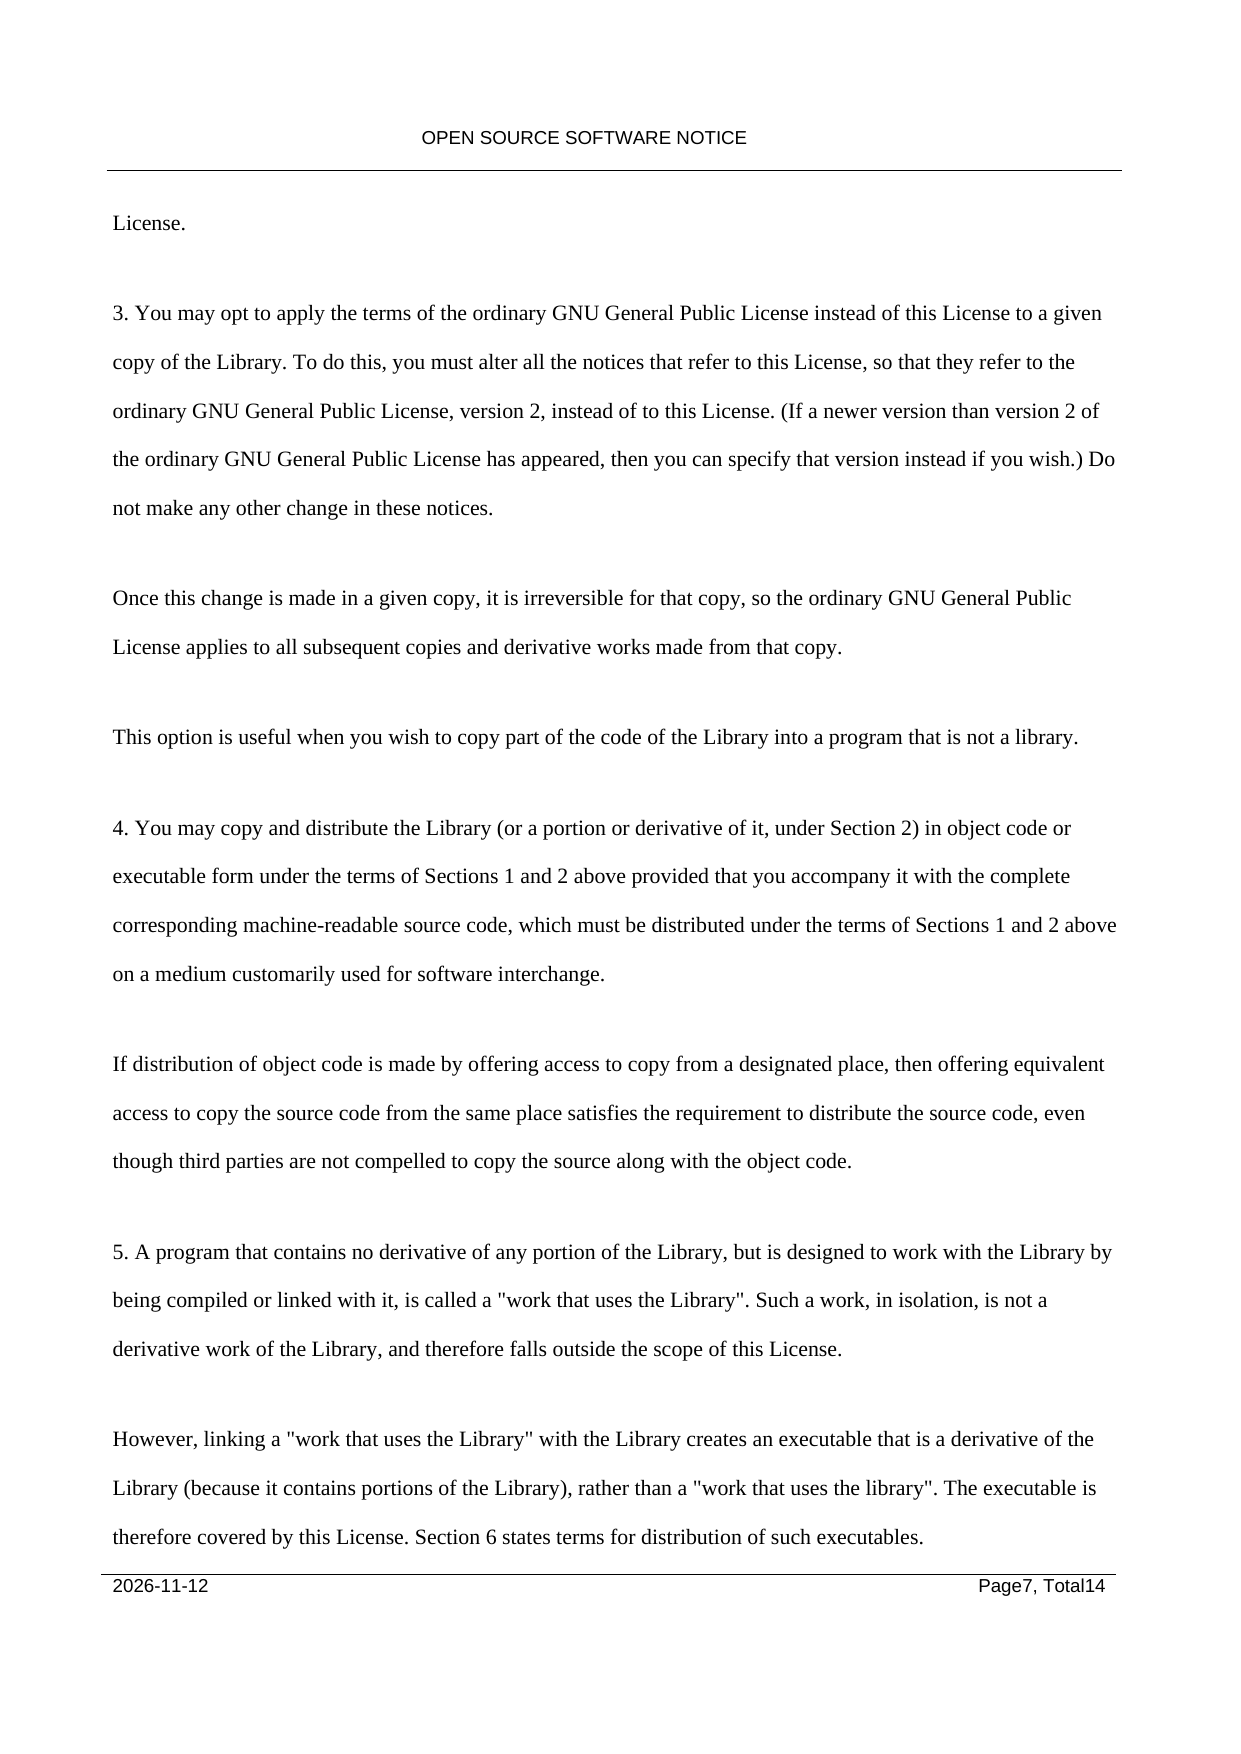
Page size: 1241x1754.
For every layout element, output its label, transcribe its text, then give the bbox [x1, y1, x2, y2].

text 4. You may copy and distribute the Library (or a portion or derivative of it, under Section 2) in object code or executable form under the terms of Sections 1 and 2 above provided that you accompany it with the complete corresponding machine-readable source code, which must be distributed under the terms of Sections 1 and 2 above on a medium customarily used for software interchange. [112, 811, 1128, 990]
text 3. You may opt to apply the terms of the ordinary GNU General Public License instead of this License to a given copy of the Library. To do this, you must alter all the notices that refer to this License, so that they refer to the ordinary GNU General Public License, version 2, instead of to this License. (If a newer version than version 2 of the ordinary GNU General Public License has appeared, then you can specify that version instead if you wish.) Do not make any other change in these notices. [112, 297, 1128, 524]
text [112, 206, 1128, 239]
text This option is useful when you wish to copy part of the code of the Library into a program that is not a library. [112, 721, 1128, 753]
text However, linking a "work that uses the Library" with the Library creates an executable that is a derivative of the Library (because it contains portions of the Library), rather than a "work that uses the library". The executable is therefore covered by this License. Section 6 states terms for distribution of such executables. [112, 1423, 1128, 1553]
text If distribution of object code is made by offering access to copy from a designated place, then offering equivalent access to copy the source code from the same place satisfies the requirement to distribute the source code, even though third parties are not compelled to copy the source along with the object code. [112, 1047, 1128, 1177]
text 5. A program that contains no derivative of any portion of the Library, but is designed to work with the Library by being compiled or linked with it, is called a "work that uses the Library". Such a work, in isolation, is not a derivative work of the Library, and therefore falls outside the scope of this License. [112, 1235, 1128, 1365]
text Once this change is made in a given copy, it is irreversible for that copy, so the ordinary GNU General Public License applies to all subsequent copies and derivative works made from that copy. [112, 582, 1128, 663]
